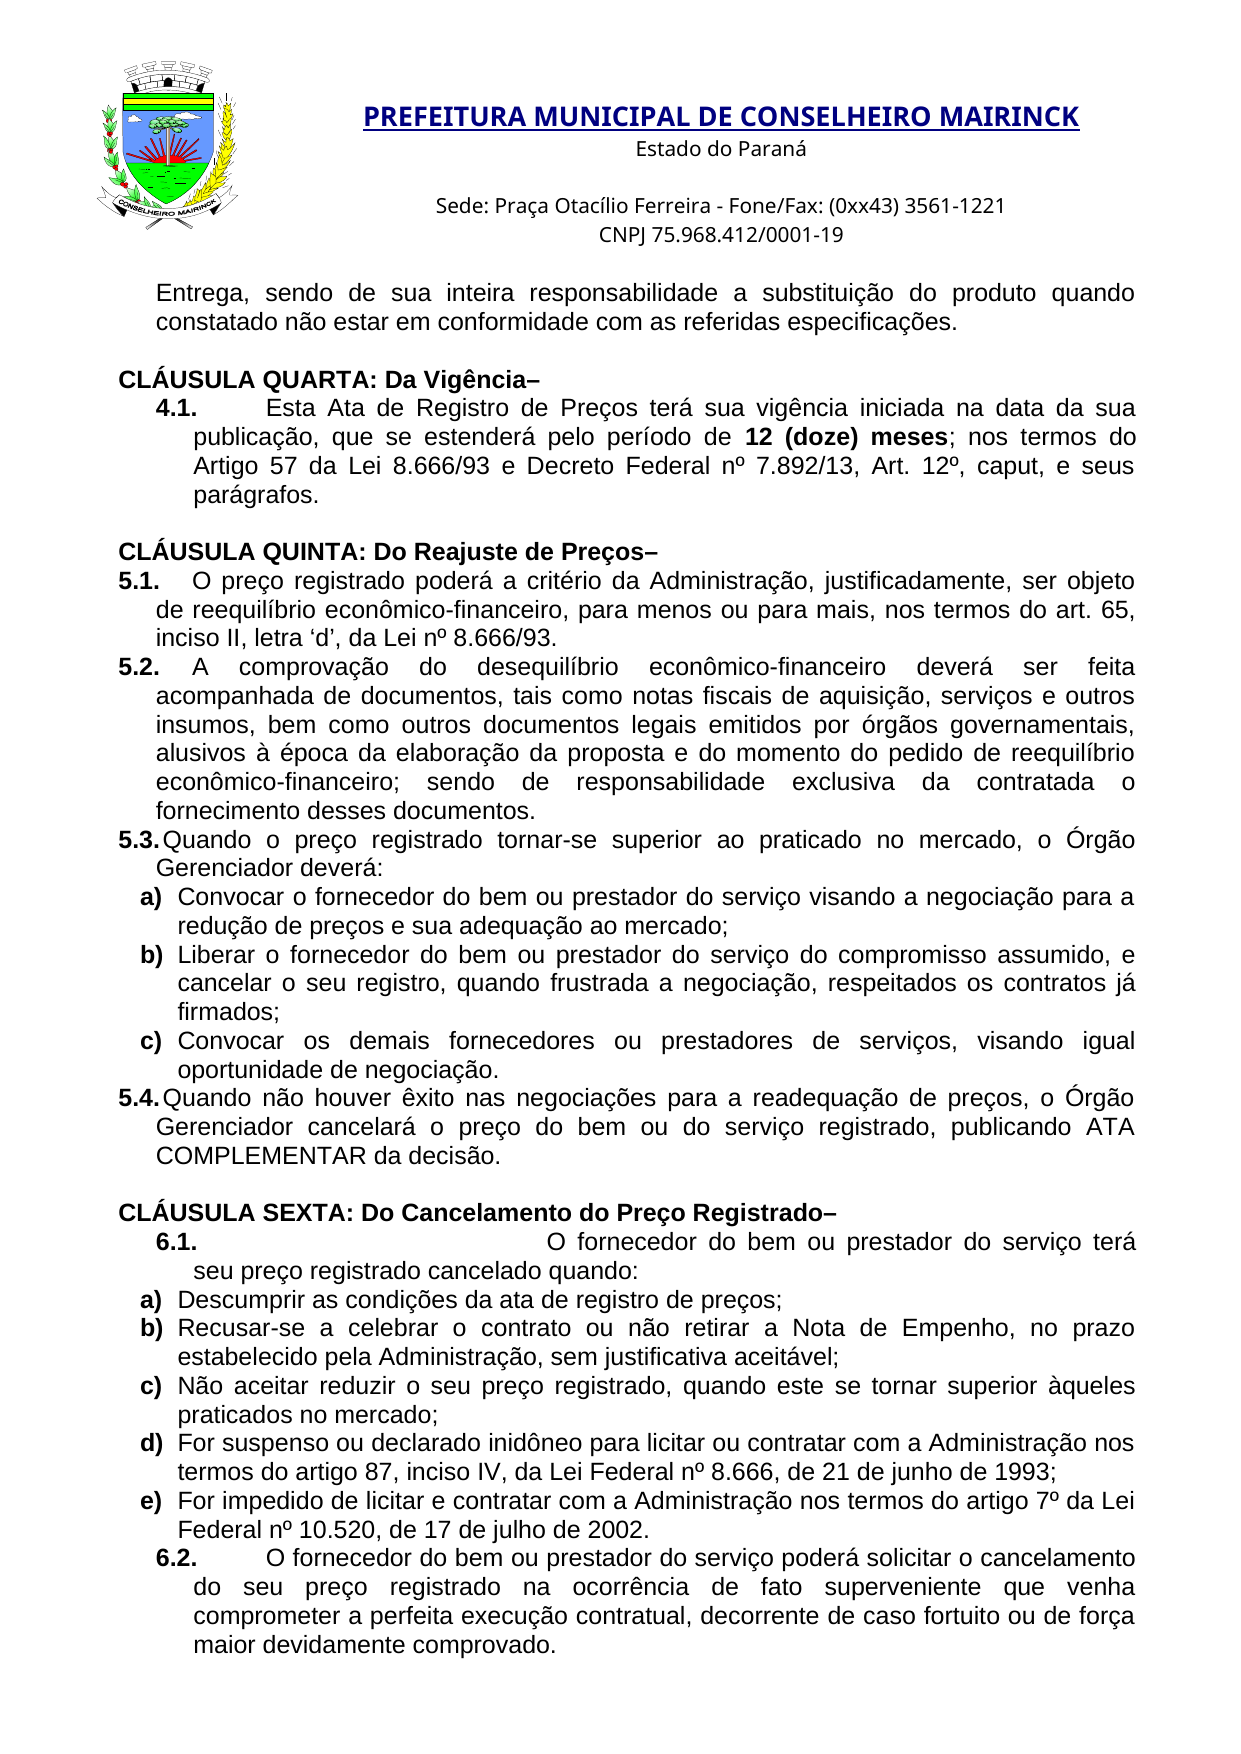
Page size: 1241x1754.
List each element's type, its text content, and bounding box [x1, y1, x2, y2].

text CLÁUSULA SEXTA: Do Cancelamento do Preço Registrado– [118, 1198, 1137, 1227]
text CLÁUSULA QUARTA: Da Vigência– [118, 365, 1137, 393]
list O preço registrado poderá a critério da Administração, justificadamente, ser objeto de reequilíbrio econômico-financeiro, para menos ou para mais, nos termos do art. 65, inciso II, letra ‘d’, da Lei nº 8.666/93. [118, 566, 1137, 652]
list For impedido de licitar e contratar com a Administração nos termos do artigo 7º da Lei Federal nº 10.520, de 17 de julho de 2002. [140, 1486, 1137, 1543]
list Não aceitar reduzir o seu preço registrado, quando este se tornar superior àqueles praticados no mercado; [140, 1371, 1137, 1428]
list Quando não houver êxito nas negociações para a readequação de preços, o Órgão Gerenciador cancelará o preço do bem ou do serviço registrado, publicando ATA COMPLEMENTAR da decisão. [118, 1083, 1137, 1170]
list Quando o preço registrado tornar-se superior ao praticado no mercado, o Órgão Gerenciador deverá: [118, 825, 1137, 882]
list Recusar-se a celebrar o contrato ou não retirar a Nota de Empenho, no prazo estabelecido pela Administração, sem justificativa aceitável; [140, 1313, 1137, 1371]
list Descumprir as condições da ata de registro de preços; [140, 1285, 1137, 1313]
text CLÁUSULA QUINTA: Do Reajuste de Preços– [118, 537, 1137, 566]
list Convocar o fornecedor do bem ou prestador do serviço visando a negociação para a redução de preços e sua adequação ao mercado; [140, 882, 1137, 940]
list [118, 278, 1137, 336]
list O fornecedor do bem ou prestador do serviço poderá solicitar o cancelamento do seu preço registrado na ocorrência de fato superveniente que venha comprometer a perfeita execução contratual, decorrente de caso fortuito ou de força maior devidamente comprovado. [156, 1543, 1137, 1658]
list Liberar o fornecedor do bem ou prestador do serviço do compromisso assumido, e cancelar o seu registro, quando frustrada a negociação, respeitados os contratos já firmados; [140, 940, 1137, 1026]
list O fornecedor do bem ou prestador do serviço terá seu preço registrado cancelado quando: [156, 1227, 1137, 1285]
list For suspenso ou declarado inidôneo para licitar ou contratar com a Administração nos termos do artigo 87, inciso IV, da Lei Federal nº 8.666, de 21 de junho de 1993; [140, 1428, 1137, 1486]
list Convocar os demais fornecedores ou prestadores de serviços, visando igual oportunidade de negociação. [140, 1026, 1137, 1083]
list A comprovação do desequilíbrio econômico-financeiro deverá ser feita acompanhada de documentos, tais como notas fiscais de aquisição, serviços e outros insumos, bem como outros documentos legais emitidos por órgãos governamentais, alusivos à época da elaboração da proposta e do momento do pedido de reequilíbrio econômico-financeiro; sendo de responsabilidade exclusiva da contratada o fornecimento desses documentos. [118, 652, 1137, 825]
list Esta Ata de Registro de Preços terá sua vigência iniciada na data da sua publicação, que se estenderá pelo período de 12 (doze) meses; nos termos do Artigo 57 da Lei 8.666/93 e Decreto Federal nº 7.892/13, Art. 12º, caput, e seus parágrafos. [156, 393, 1137, 508]
